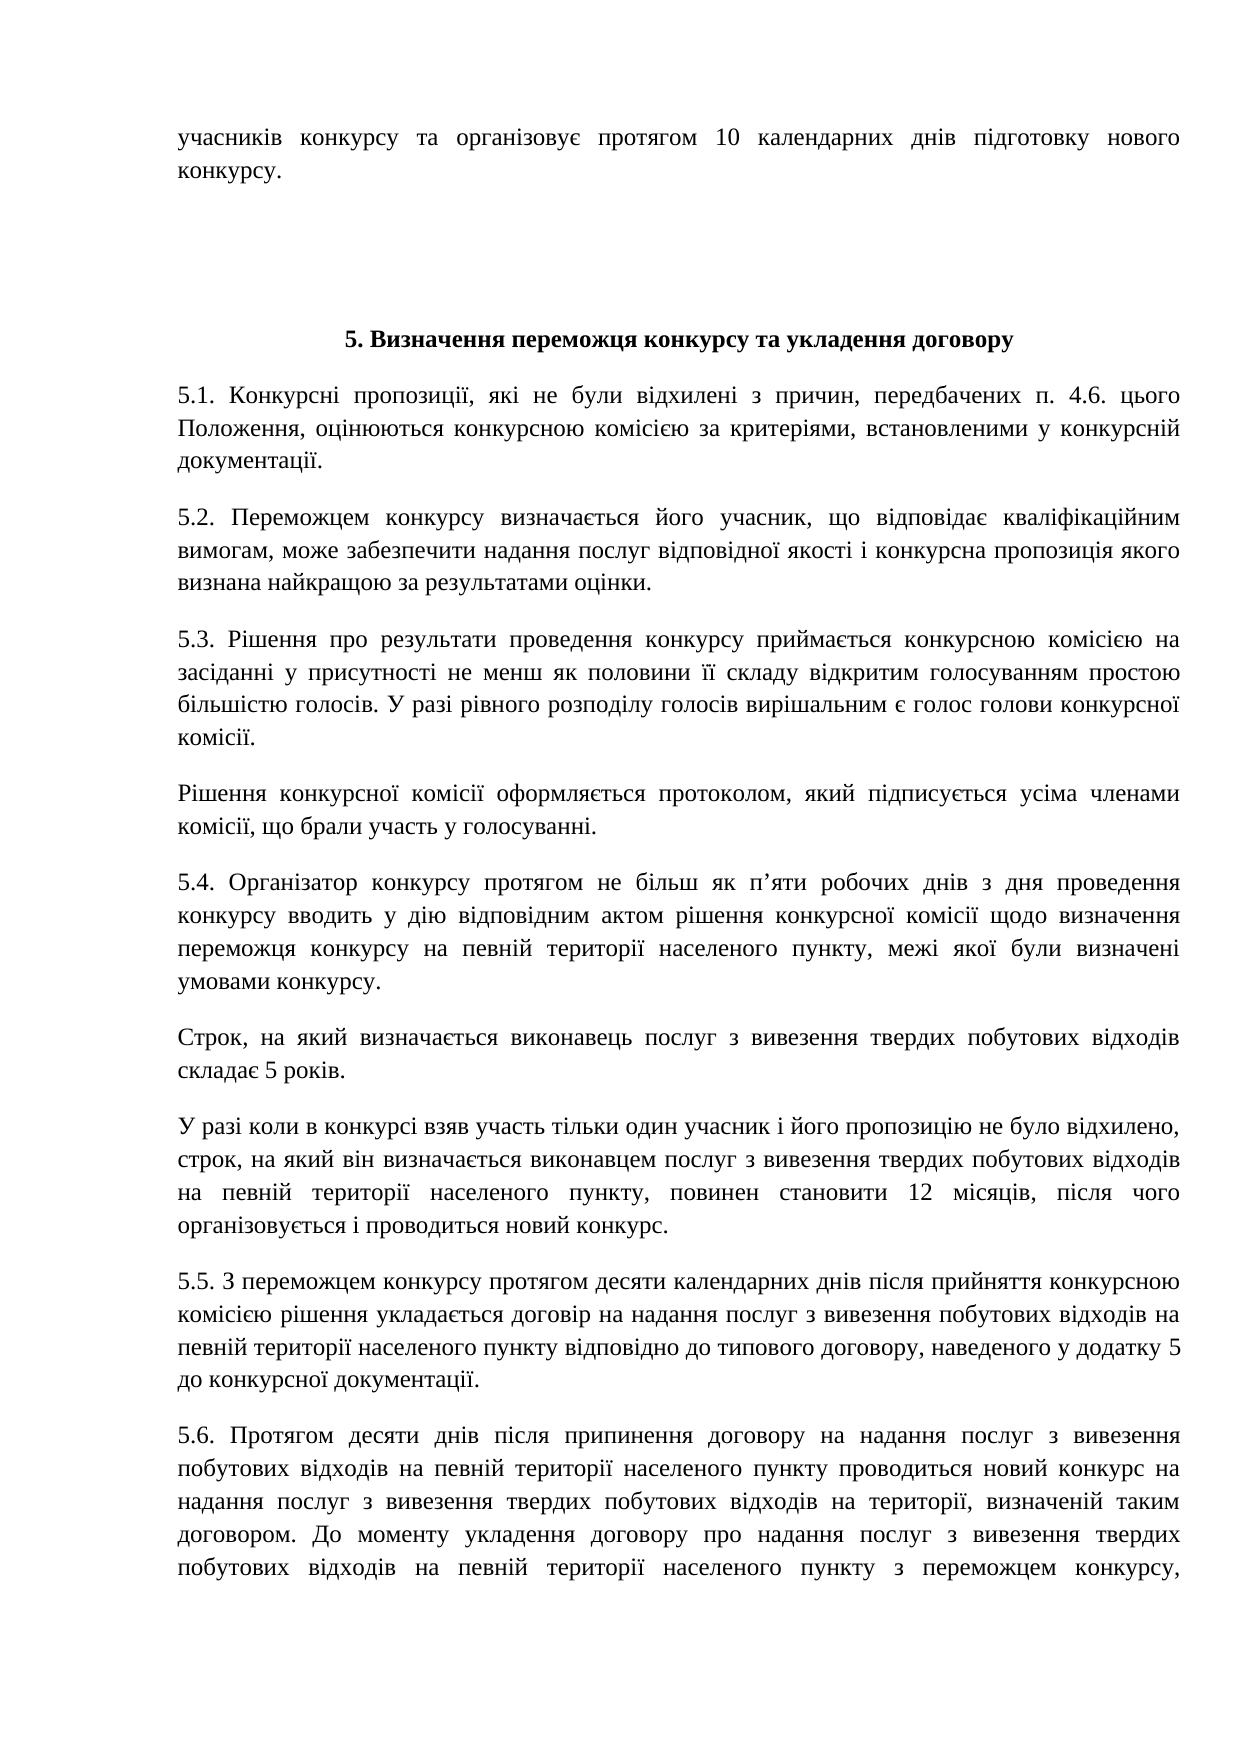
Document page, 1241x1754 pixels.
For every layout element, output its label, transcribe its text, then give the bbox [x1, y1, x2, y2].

text 5. Визначення переможця конкурсу та укладення договору [177, 320, 1181, 352]
text Рішення конкурсної комісії оформляється протоколом, який підписується усіма членами комісії, що брали участь у голосуванні. [177, 774, 1181, 840]
text 5.4. Організатор конкурсу протягом не більш як п’яти робочих днів з дня проведення конкурсу вводить у дію відповідним актом рішення конкурсної комісії щодо визначення переможця конкурсу на певній території населеного пункту, межі якої були визначені умовами конкурсу. [177, 863, 1181, 995]
text Строк, на який визначається виконавець послуг з вивезення твердих побутових відходів складає 5 років. [177, 1018, 1181, 1084]
text 5.1. Конкурсні пропозиції, які не були відхилені з причин, передбачених п. 4.6. цього Положення, оцінюються конкурсною комісією за критеріями, встановленими у конкурсній документації. [177, 376, 1181, 474]
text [177, 1417, 1181, 1581]
text У разі коли в конкурсі взяв участь тільки один учасник і його пропозицію не було відхилено, строк, на який він визначається виконавцем послуг з вивезення твердих побутових відходів на певній території населеного пункту, повинен становити 12 місяців, після чого організовується і проводиться новий конкурс. [177, 1107, 1181, 1238]
text 5.2. Переможцем конкурсу визначається його учасник, що відповідає кваліфікаційним вимогам, може забезпечити надання послуг відповідної якості і конкурсна пропозиція якого визнана найкращою за результатами оцінки. [177, 498, 1181, 596]
text 5.3. Рішення про результати проведення конкурсу приймається конкурсною комісією на засіданні у присутності не менш як половини її складу відкритим голосуванням простою більшістю голосів. У разі рівного розподілу голосів вирішальним є голос голови конкурсної комісії. [177, 620, 1181, 751]
text 5.5. З переможцем конкурсу протягом десяти календарних днів після прийняття конкурсною комісією рішення укладається договір на надання послуг з вивезення побутових відходів на певній території населеного пункту відповідно до типового договору, наведеного у додатку 5 до конкурсної документації. [177, 1262, 1181, 1393]
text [177, 118, 1181, 184]
